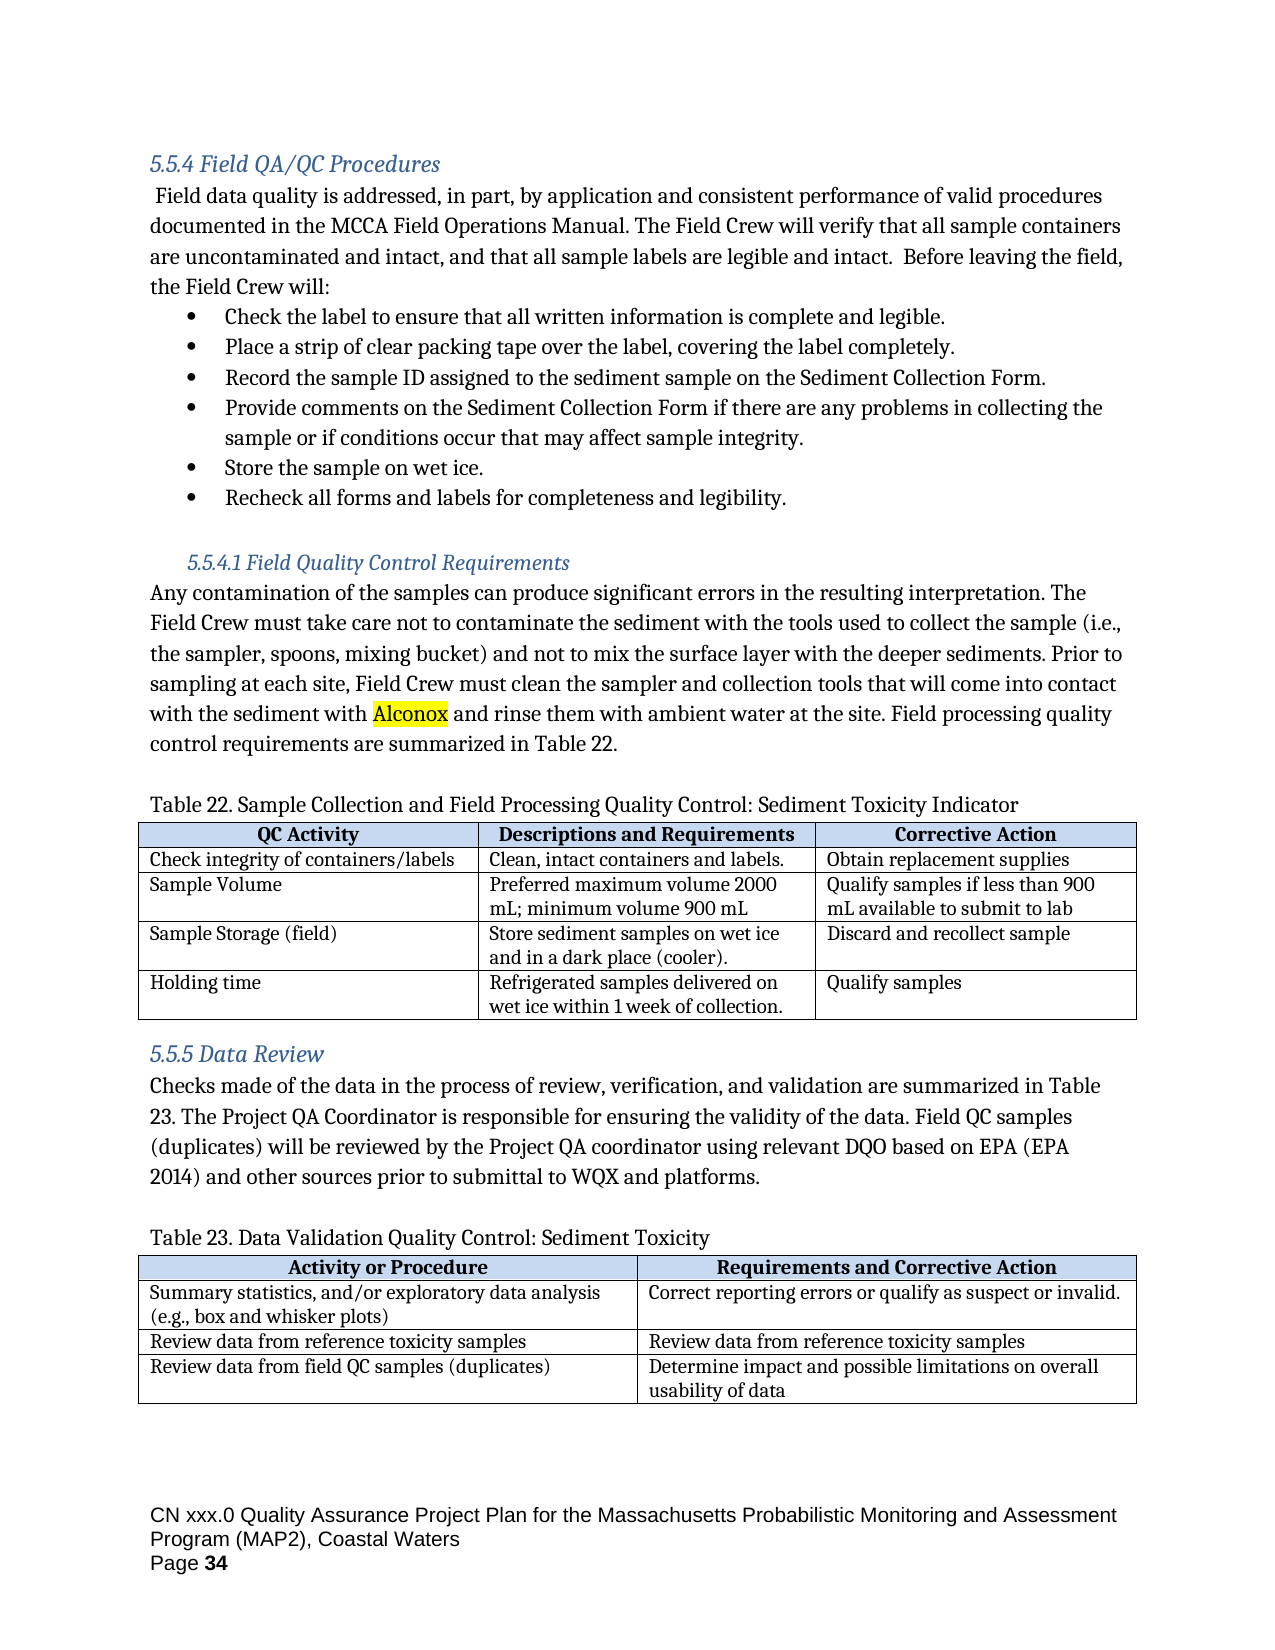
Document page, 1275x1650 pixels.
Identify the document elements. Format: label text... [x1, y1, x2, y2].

subtitle 5.5.5 Data Review [150, 1040, 1125, 1069]
table_cell Check integrity of containers/labels [139, 848, 478, 872]
table_cell Summary statistics, and/or exploratory data analysis (e.g., box and whisker plots) [139, 1281, 637, 1328]
table_cell Obtain replacement supplies [816, 848, 1136, 872]
table_cell Clean, intact containers and labels. [479, 848, 815, 872]
text Table 22. Sample Collection and Field Processing Quality Control: Sediment Toxicity Indicator [150, 791, 1125, 818]
list Place a strip of clear packing tape over the label, covering the label completely. [187, 334, 1125, 360]
table_header Activity or Procedure [139, 1256, 637, 1279]
table_cell Correct reporting errors or qualify as suspect or invalid. [638, 1281, 1136, 1328]
table_cell Sample Volume [139, 873, 478, 921]
table_cell Store sediment samples on wet ice and in a dark place (cooler). [479, 922, 815, 969]
table_cell Review data from reference toxicity samples [139, 1330, 637, 1353]
table_header Requirements and Corrective Action [638, 1256, 1136, 1279]
table_cell Sample Storage (field) [139, 922, 478, 969]
text Table 23. Data Validation Quality Control: Sediment Toxicity [150, 1224, 1125, 1251]
table_cell Review data from field QC samples (duplicates) [139, 1355, 637, 1402]
subtitle 5.5.4 Field QA/QC Procedures [150, 150, 1125, 179]
table_header QC Activity [139, 823, 478, 847]
text Field data quality is addressed, in part, by application and consistent performance of valid procedures documented in the MCCA Field Operations Manual. The Field Crew will verify that all sample containers are uncontaminated and intact, and that all sample labels are legible and intact. Before leaving the field, the Field Crew will: [150, 183, 1125, 300]
table_cell Qualify samples if less than 900 mL available to submit to lab [816, 873, 1136, 921]
table_cell Review data from reference toxicity samples [638, 1330, 1136, 1353]
subtitle 5.5.4.1 Field Quality Control Requirements [187, 550, 1125, 576]
text Checks made of the data in the process of review, verification, and validation are summarized in Table 23. The Project QA Coordinator is responsible for ensuring the validity of the data. Field QC samples (duplicates) will be reviewed by the Project QA coordinator using relevant DQO based on EPA (EPA 2014) and other sources prior to submittal to WQX and platforms. [150, 1073, 1125, 1190]
list Check the label to ensure that all written information is complete and legible. [187, 304, 1125, 330]
list Provide comments on the Sediment Collection Form if there are any problems in collecting the sample or if conditions occur that may affect sample integrity. [187, 394, 1125, 451]
table_cell Determine impact and possible limitations on overall usability of data [638, 1355, 1136, 1402]
table_header Descriptions and Requirements [479, 823, 815, 847]
list Recheck all forms and labels for completeness and legibility. [187, 485, 1125, 511]
table_cell Holding time [139, 971, 478, 1018]
table_cell Preferred maximum volume 2000 mL; minimum volume 900 mL [479, 873, 815, 921]
list Record the sample ID assigned to the sediment sample on the Sediment Collection Form. [187, 364, 1125, 391]
list Store the sample on wet ice. [187, 455, 1125, 481]
text Any contamination of the samples can produce significant errors in the resulting interpretation. The Field Crew must take care not to contaminate the sediment with the tools used to collect the sample (i.e., the sampler, spoons, mixing bucket) and not to mix the surface layer with the deeper sediments. Prior to sampling at each site, Field Crew must clean the sampler and collection tools that will come into contact with the sediment with Alconox and rinse them with ambient water at the site. Field processing quality control requirements are summarized in Table 22. [150, 580, 1125, 757]
table_cell Qualify samples [816, 971, 1136, 1018]
table_cell Discard and recollect sample [816, 922, 1136, 969]
table_header Corrective Action [816, 823, 1136, 847]
table_cell Refrigerated samples delivered on wet ice within 1 week of collection. [479, 971, 815, 1018]
